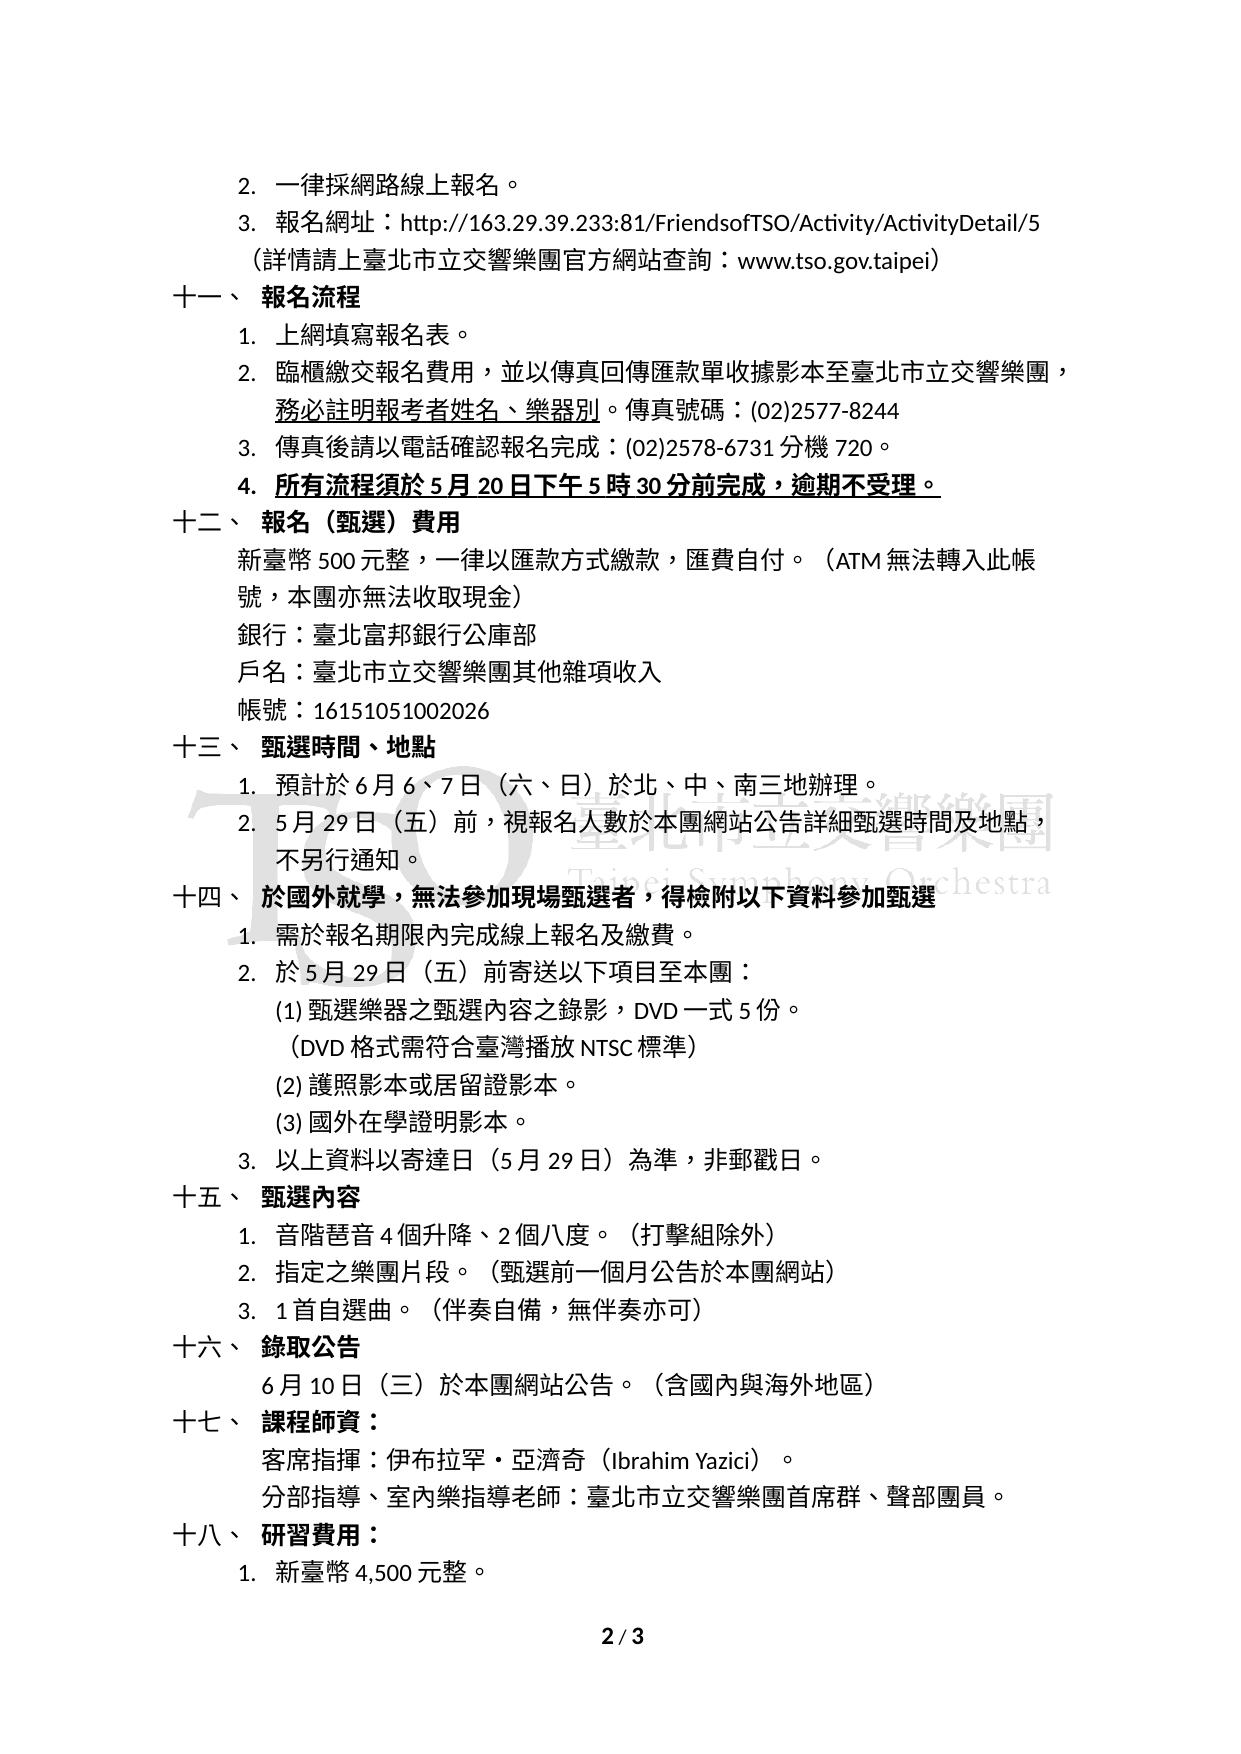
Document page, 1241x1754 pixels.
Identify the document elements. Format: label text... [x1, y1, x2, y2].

list (3) 國外在學證明影本。 [275, 1102, 1053, 1139]
list 報名（甄選）費用 [173, 502, 1053, 539]
list 於國外就學，無法參加現場甄選者，得檢附以下資料參加甄選 [173, 877, 1053, 914]
text 帳號：16151051002026 [237, 689, 1053, 727]
list 預計於6月6、7日（六、日）於北、中、南三地辦理。 [237, 764, 1053, 802]
list 於5月29日（五）前寄送以下項目至本團： [237, 952, 1053, 989]
list 甄選時間、地點 [173, 727, 1053, 764]
list 上網填寫報名表。 [237, 314, 1053, 352]
list 報名網址：http://163.29.39.233:81/FriendsofTSO/Activity/ActivityDetail/5 [237, 202, 1053, 239]
list 1首自選曲。（伴奏自備，無伴奏亦可） [237, 1289, 1053, 1327]
list 5月29日（五）前，視報名人數於本團網站公告詳細甄選時間及地點，不另行通知。 [237, 802, 1053, 877]
list 錄取公告 [173, 1327, 1053, 1364]
list 客席指揮：伊布拉罕‧亞濟奇（Ibrahim Yazici）。 [261, 1439, 1053, 1477]
list 研習費用： [173, 1514, 1053, 1552]
text （詳情請上臺北市立交響樂團官方網站查詢：www.tso.gov.taipei） [187, 239, 1053, 277]
list 以上資料以寄達日（5月29日）為準，非郵戳日。 [237, 1139, 1053, 1177]
list 甄選內容 [173, 1177, 1053, 1214]
list 傳真後請以電話確認報名完成：(02)2578-6731分機720。 [237, 427, 1053, 464]
list 報名流程 [173, 277, 1053, 314]
list （DVD格式需符合臺灣播放NTSC標準） [275, 1027, 1053, 1064]
text 銀行：臺北富邦銀行公庫部 [237, 614, 1053, 652]
text (1) 甄選樂器之甄選內容之錄影，DVD一式5份。 [225, 989, 1053, 1027]
list 6月10日（三）於本團網站公告。（含國內與海外地區） [261, 1364, 1053, 1402]
list 一律採網路線上報名。 [237, 164, 1053, 202]
list 所有流程須於5月20日下午5時30分前完成，逾期不受理。 [237, 464, 1053, 502]
text 戶名：臺北市立交響樂團其他雜項收入 [237, 652, 1053, 689]
list (2) 護照影本或居留證影本。 [237, 1064, 1053, 1102]
list 課程師資： [173, 1402, 1053, 1439]
list 分部指導、室內樂指導老師：臺北市立交響樂團首席群、聲部團員。 [261, 1477, 1053, 1514]
list 指定之樂團片段。（甄選前一個月公告於本團網站） [237, 1252, 1053, 1289]
text 新臺幣500元整，一律以匯款方式繳款，匯費自付。（ATM無法轉入此帳號，本團亦無法收取現金） [237, 539, 1053, 614]
list 音階琶音4個升降、2個八度。（打擊組除外） [237, 1214, 1053, 1252]
list 臨櫃繳交報名費用，並以傳真回傳匯款單收據影本至臺北市立交響樂團，務必註明報考者姓名、樂器別。傳真號碼：(02)2577-8244 [237, 352, 1053, 427]
list 需於報名期限內完成線上報名及繳費。 [237, 914, 1053, 952]
list 新臺幣4,500元整。 [237, 1552, 1053, 1589]
